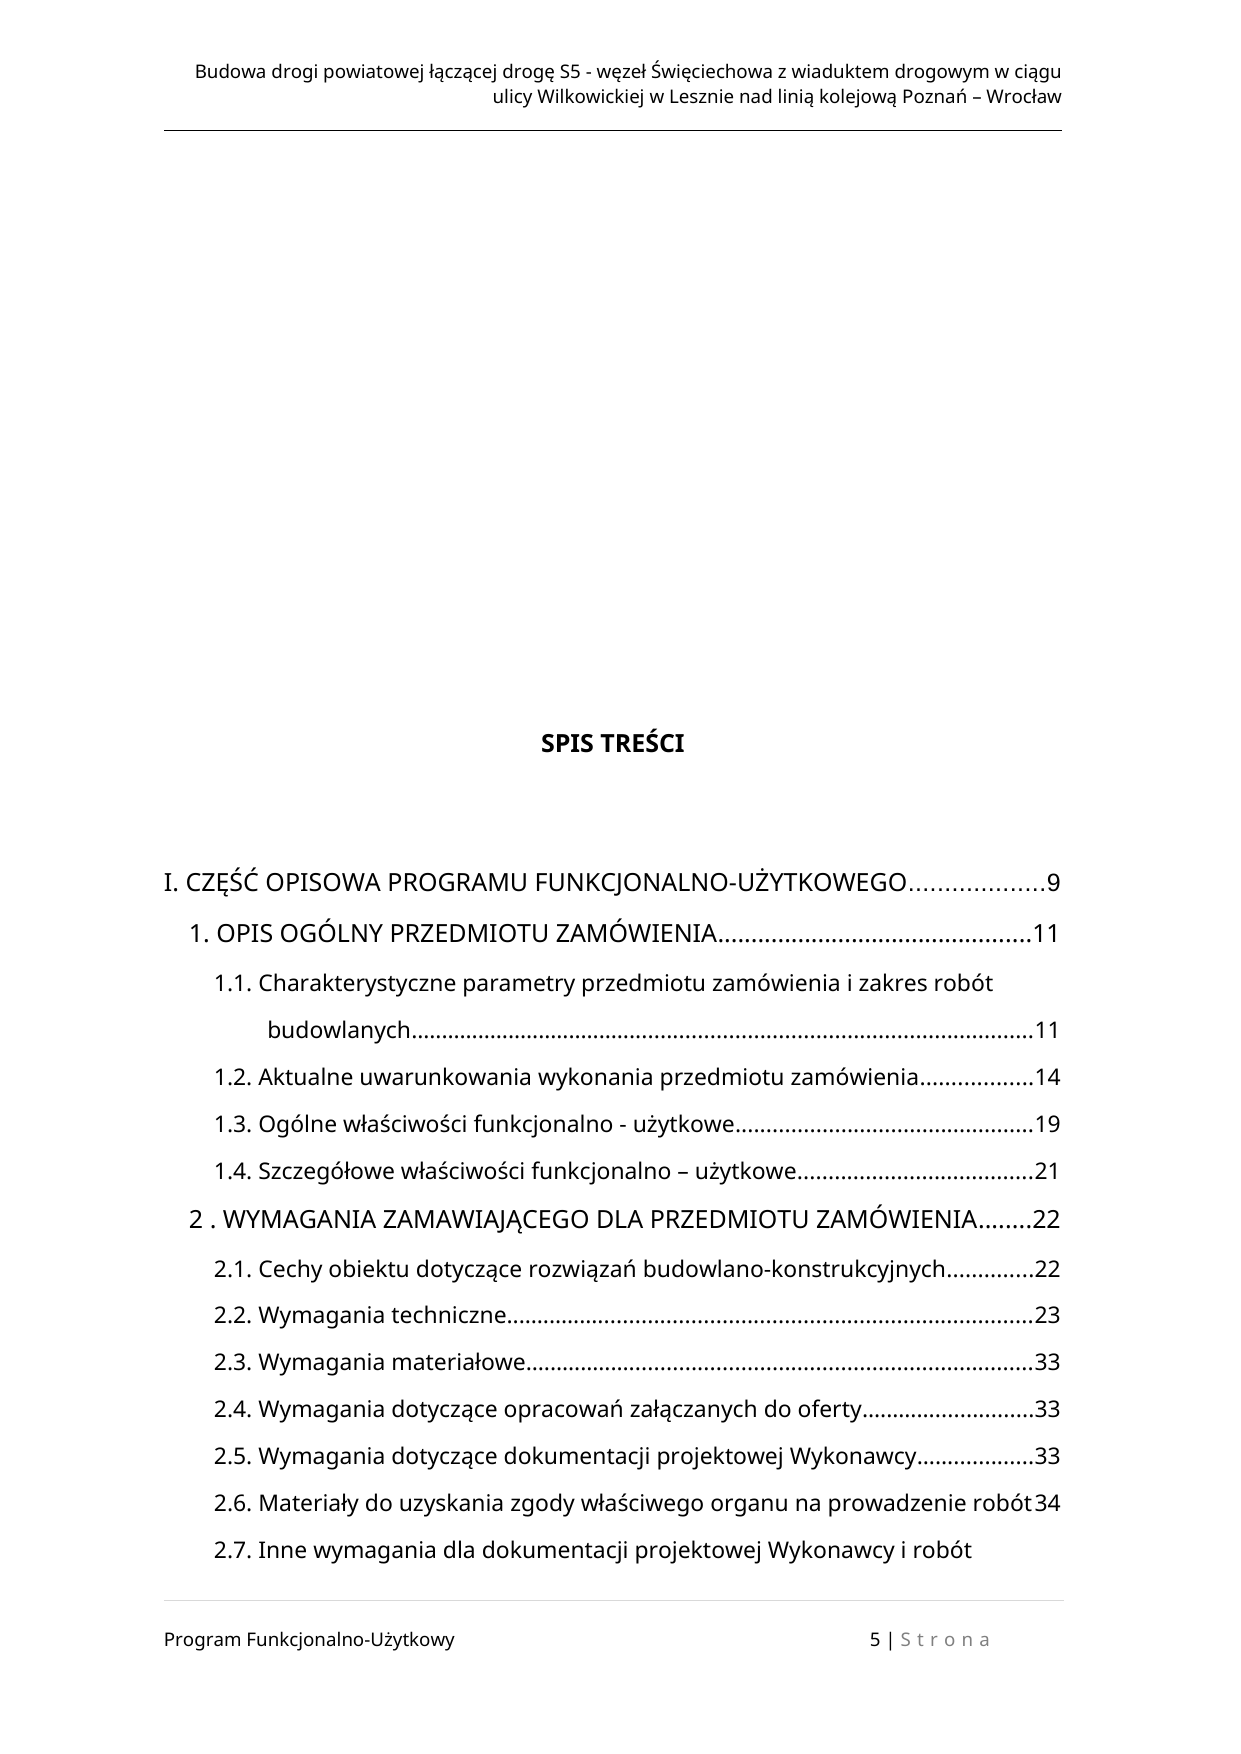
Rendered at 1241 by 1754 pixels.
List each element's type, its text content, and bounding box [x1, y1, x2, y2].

text 2.2. Wymagania techniczne 23 [214, 1299, 1062, 1331]
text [214, 1534, 1062, 1565]
text 1.2. Aktualne uwarunkowania wykonania przedmiotu zamówienia 14 [214, 1061, 1062, 1092]
text 1. OPIS OGÓLNY PRZEDMIOTU ZAMÓWIENIA 11 [189, 916, 1062, 950]
text 2.5. Wymagania dotyczące dokumentacji projektowej Wykonawcy 33 [214, 1440, 1062, 1471]
text I. CZĘŚĆ OPISOWA PROGRAMU FUNKCJONALNO-UŻYTKOWEGO 9 [164, 865, 1062, 899]
text SPIS TREŚCI [164, 725, 1062, 759]
text 1.4. Szczegółowe właściwości funkcjonalno – użytkowe 21 [214, 1154, 1062, 1186]
text 2 . WYMAGANIA ZAMAWIAJĄCEGO DLA PRZEDMIOTU ZAMÓWIENIA 22 [189, 1201, 1062, 1236]
text 2.4. Wymagania dotyczące opracowań załączanych do oferty 33 [214, 1393, 1062, 1424]
text 2.3. Wymagania materiałowe 33 [214, 1346, 1062, 1377]
text 2.1. Cechy obiektu dotyczące rozwiązań budowlano-konstrukcyjnych 22 [214, 1252, 1062, 1284]
text 1.3. Ogólne właściwości funkcjonalno - użytkowe 19 [214, 1108, 1062, 1139]
text 2.6. Materiały do uzyskania zgody właściwego organu na prowadzenie robót 34 [214, 1487, 1062, 1518]
text 1.1. Charakterystyczne parametry przedmiotu zamówienia i zakres robót budowlanych 11 [214, 967, 1062, 1045]
